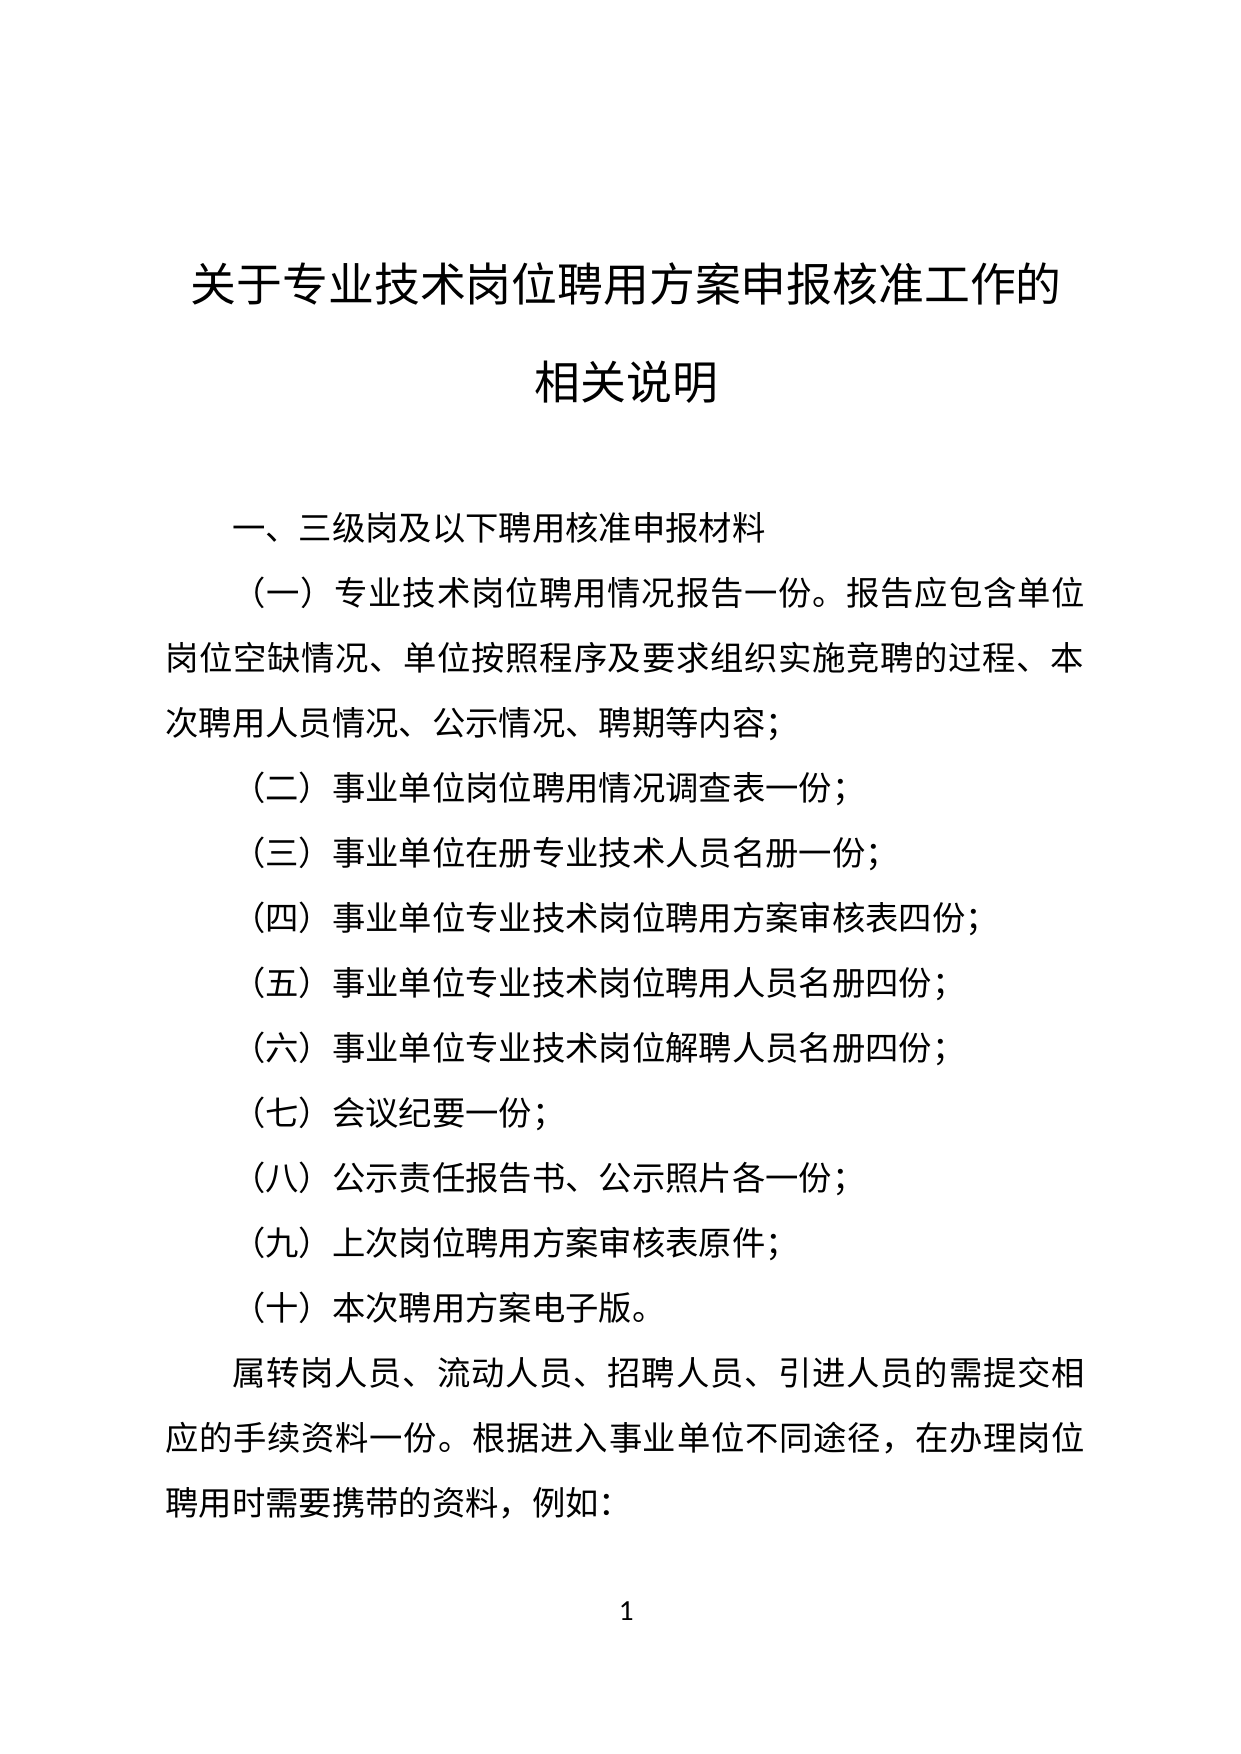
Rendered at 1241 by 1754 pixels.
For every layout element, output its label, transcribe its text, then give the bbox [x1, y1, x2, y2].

text （九）上次岗位聘用方案审核表原件； [165, 1208, 1087, 1273]
text （一）专业技术岗位聘用情况报告一份。报告应包含单位岗位空缺情况、单位按照程序及要求组织实施竞聘的过程、本次聘用人员情况、公示情况、聘期等内容； [165, 558, 1087, 753]
text 一、三级岗及以下聘用核准申报材料 [165, 493, 1087, 558]
text （六）事业单位专业技术岗位解聘人员名册四份； [165, 1013, 1087, 1078]
text （五）事业单位专业技术岗位聘用人员名册四份； [165, 948, 1087, 1013]
text （十）本次聘用方案电子版。 [165, 1273, 1087, 1338]
text （七）会议纪要一份； [165, 1078, 1087, 1143]
text （八）公示责任报告书、公示照片各一份； [165, 1143, 1087, 1208]
text （三）事业单位在册专业技术人员名册一份； [165, 818, 1087, 883]
text （二）事业单位岗位聘用情况调查表一份； [165, 753, 1087, 818]
text 相关说明 [165, 330, 1087, 428]
text 关于专业技术岗位聘用方案申报核准工作的 [165, 233, 1087, 330]
text 属转岗人员、流动人员、招聘人员、引进人员的需提交相应的手续资料一份。根据进入事业单位不同途径，在办理岗位聘用时需要携带的资料，例如： [165, 1338, 1087, 1533]
text （四）事业单位专业技术岗位聘用方案审核表四份； [165, 883, 1087, 948]
